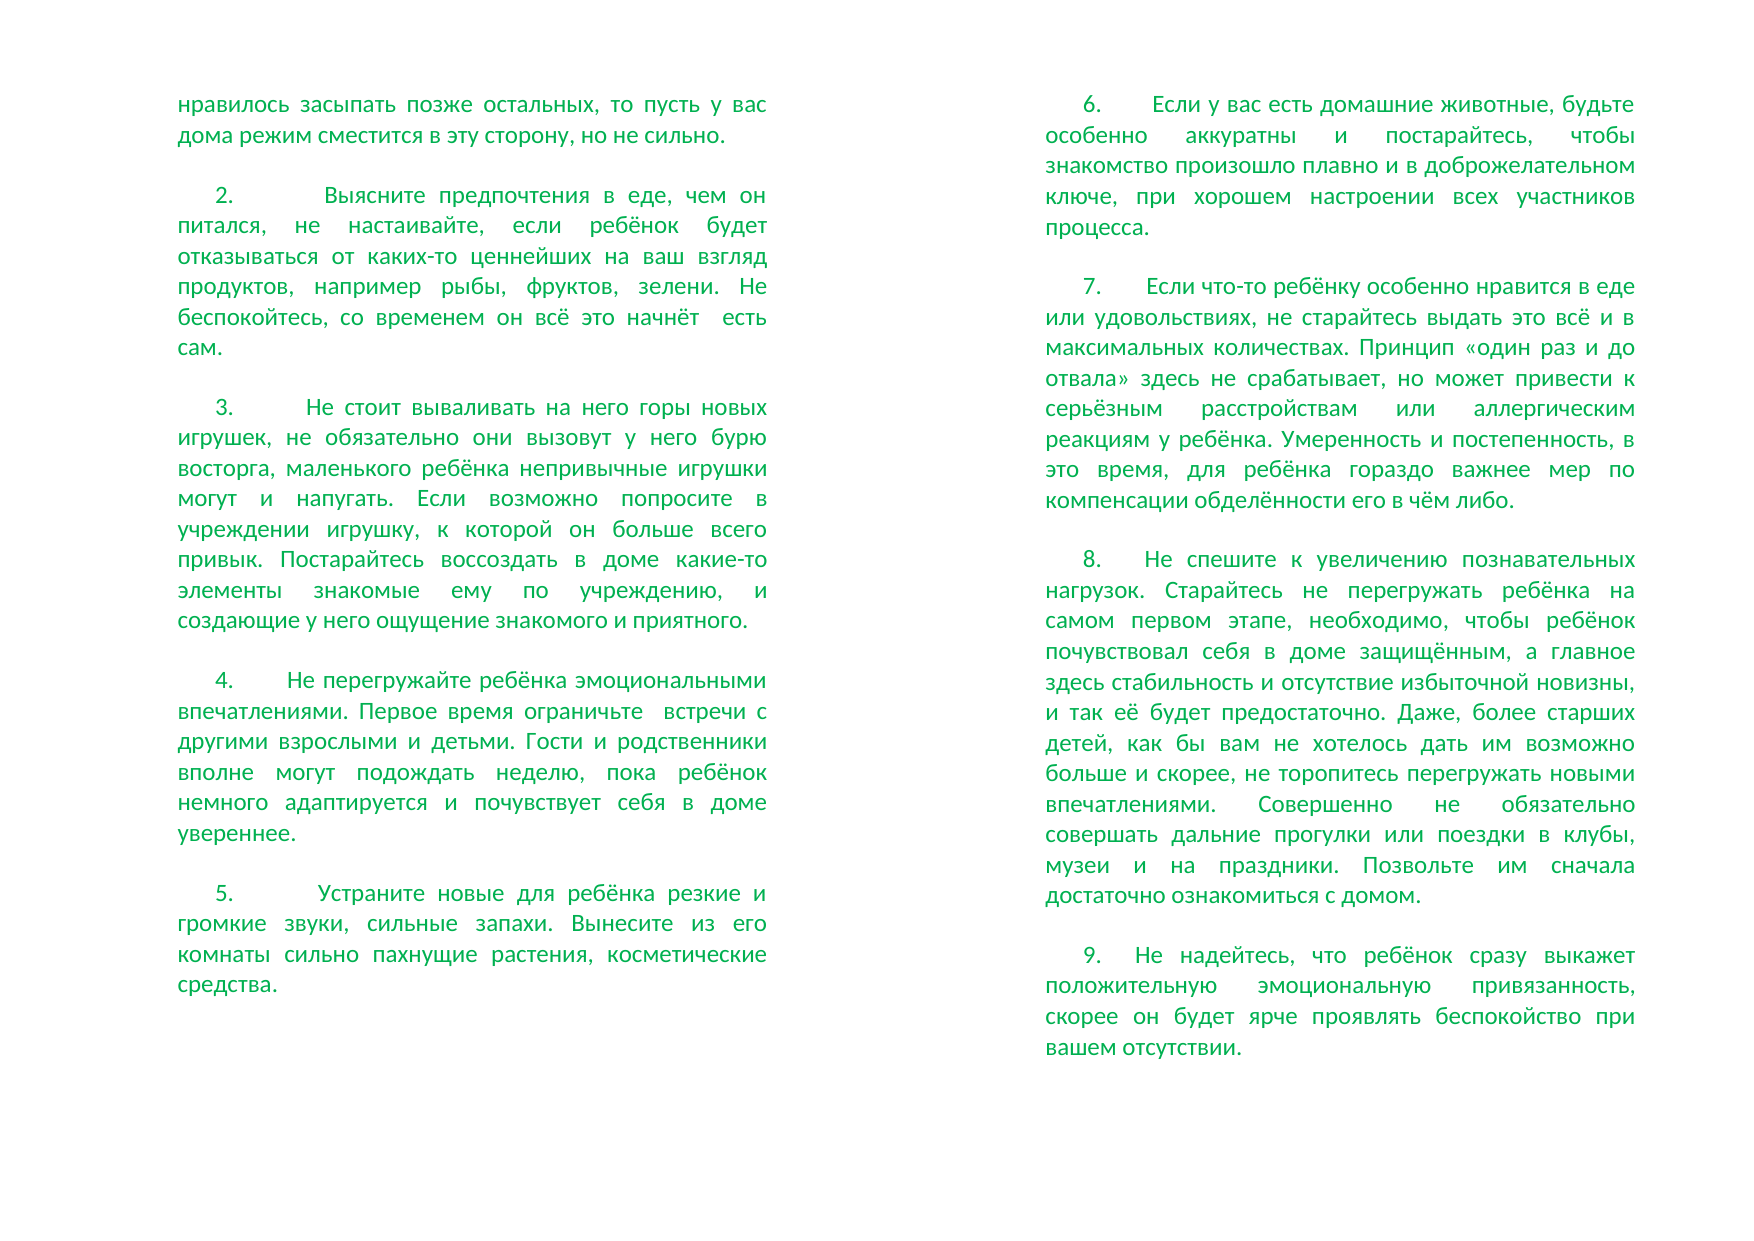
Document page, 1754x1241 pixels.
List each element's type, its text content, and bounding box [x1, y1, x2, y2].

text 6. Если у вас есть домашние животные, будьте особенно аккуратны и постарайтесь, чтобы знакомство произошло плавно и в доброжелательном ключе, при хорошем настроении всех участников процесса. [1045, 88, 1636, 241]
text 7. Если что-то ребёнку особенно нравится в еде или удовольствиях, не старайтесь выдать это всё и в максимальных количествах. Принцип «один раз и до отвала» здесь не срабатывает, но может привести к серьёзным расстройствам или аллергическим реакциям у ребёнка. Умеренность и постепенность, в это время, для ребёнка гораздо важнее мер по компенсации обделённости его в чём либо. [1045, 270, 1636, 514]
text 5. Устраните новые для ребёнка резкие и громкие звуки, сильные запахи. Вынесите из его комнаты сильно пахнущие растения, косметические средства. [177, 877, 768, 999]
text 3. Не стоит вываливать на него горы новых игрушек, не обязательно они вызовут у него бурю восторга, маленького ребёнка непривычные игрушки могут и напугать. Если возможно попросите в учреждении игрушку, к которой он больше всего привык. Постарайтесь воссоздать в доме какие-то элементы знакомые ему по учреждению, и создающие у него ощущение знакомого и приятного. [177, 391, 768, 635]
text 2. Выясните предпочтения в еде, чем он питался, не настаивайте, если ребёнок будет отказываться от каких-то ценнейших на ваш взгляд продуктов, например рыбы, фруктов, зелени. Не беспокойтесь, со временем он всё это начнёт есть сам. [177, 179, 768, 362]
text 4. Не перегружайте ребёнка эмоциональными впечатлениями. Первое время ограничьте встречи с другими взрослыми и детьми. Гости и родственники вполне могут подождать неделю, пока ребёнок немного адаптируется и почувствует себя в доме увереннее. [177, 664, 768, 847]
text 8. Не спешите к увеличению познавательных нагрузок. Старайтесь не перегружать ребёнка на самом первом этапе, необходимо, чтобы ребёнок почувствовал себя в доме защищённым, а главное здесь стабильность и отсутствие избыточной новизны, и так её будет предостаточно. Даже, более старших детей, как бы вам не хотелось дать им возможно больше и скорее, не торопитесь перегружать новыми впечатлениями. Совершенно не обязательно совершать дальние прогулки или поездки в клубы, музеи и на праздники. Позвольте им сначала достаточно ознакомиться с домом. [1045, 544, 1636, 910]
text 9. Не надейтесь, что ребёнок сразу выкажет положительную эмоциональную привязанность, скорее он будет ярче проявлять беспокойство при вашем отсутствии. [1045, 939, 1636, 1061]
